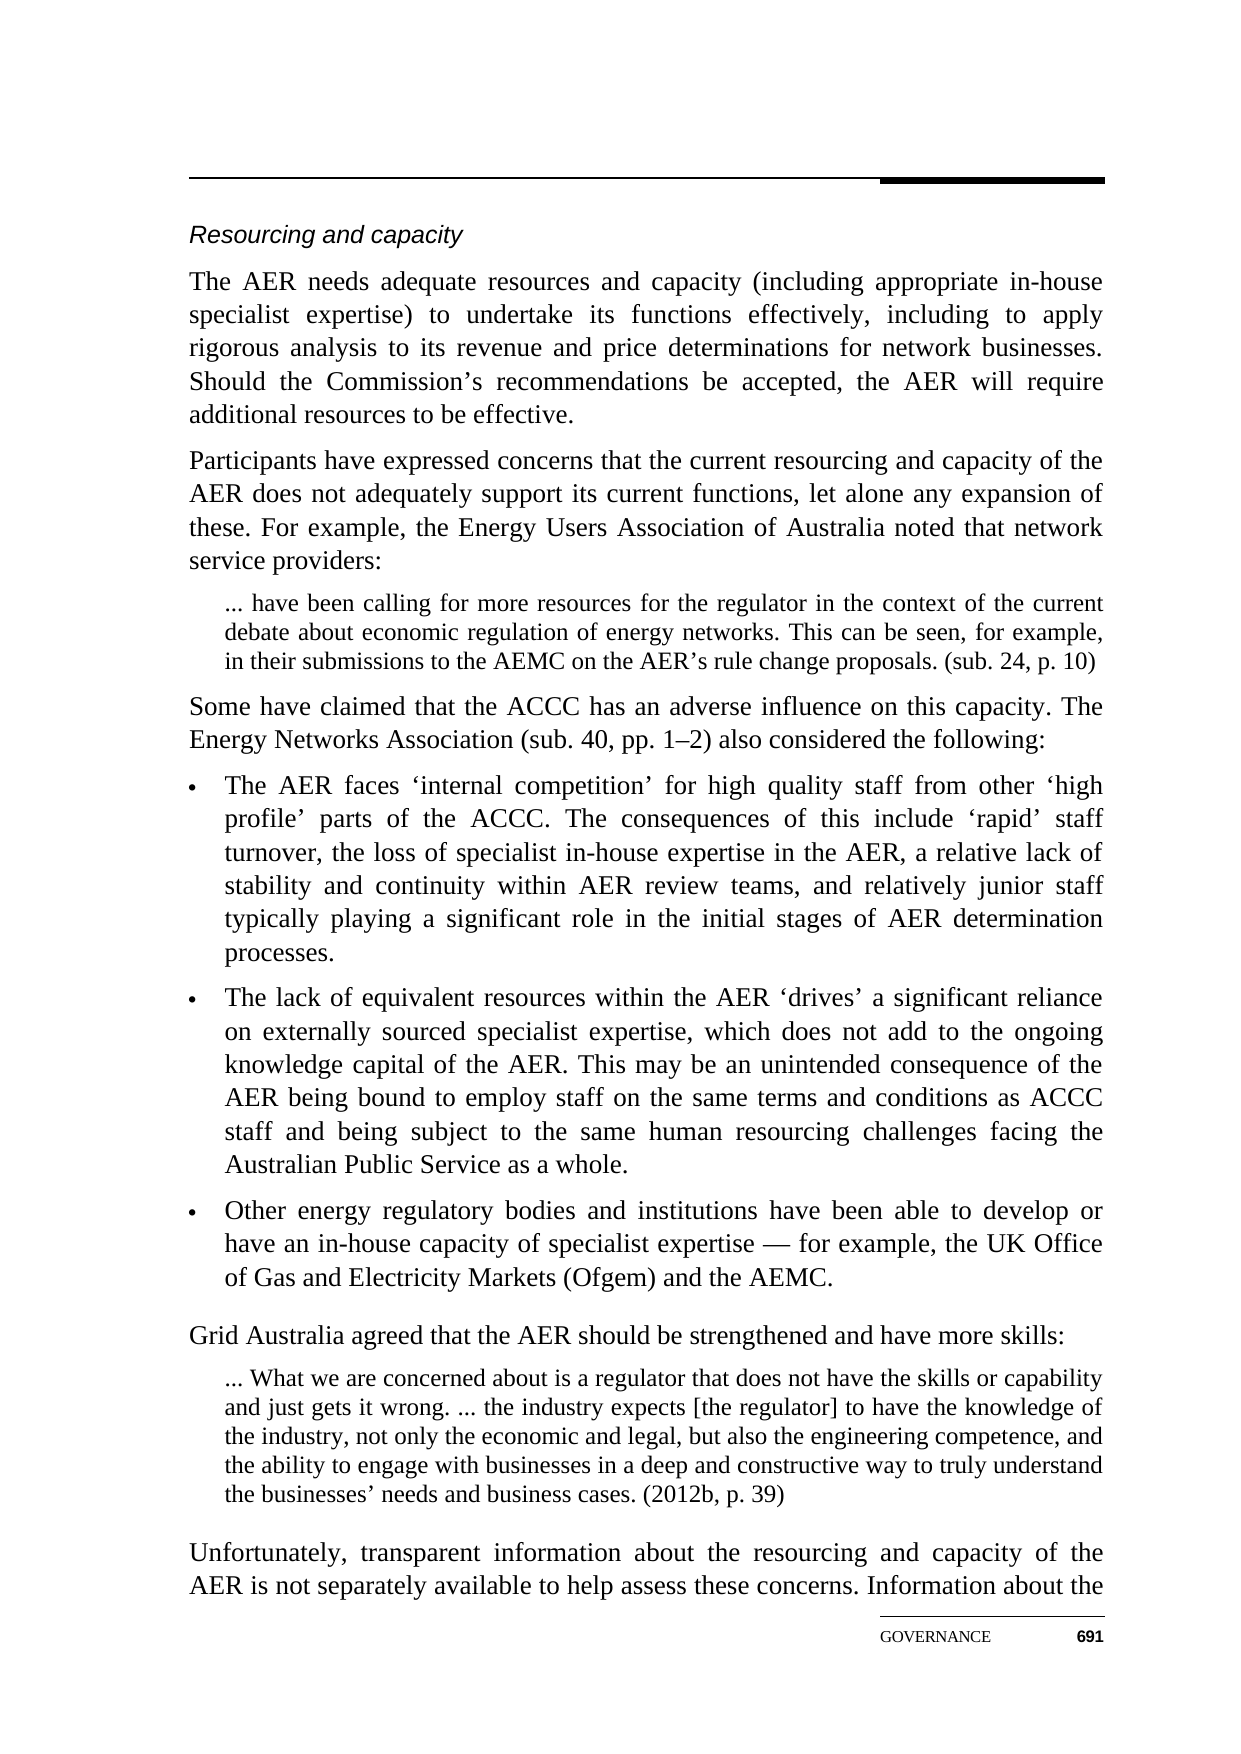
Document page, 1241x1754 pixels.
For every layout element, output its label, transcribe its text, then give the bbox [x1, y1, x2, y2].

list The lack of equivalent resources within the AER ‘drives’ a significant reliance on externally sourced specialist expertise, which does not add to the ongoing knowledge capital of the AER. This may be an unintended consequence of the AER being bound to employ staff on the same terms and conditions as ACCC staff and being subject to the same human resourcing challenges facing the Australian Public Service as a whole. [189, 979, 1104, 1179]
text Grid Australia agreed that the AER should be strengthened and have more skills: [189, 1317, 1104, 1350]
list The AER needs adequate resources and capacity (including appropriate in-house specialist expertise) to undertake its functions effectively, including to apply rigorous analysis to its revenue and price determinations for network businesses. Should the Commission’s recommendations be accepted, the AER will require additional resources to be effective. [189, 263, 1104, 429]
subtitle Resourcing and capacity [189, 217, 1104, 250]
text ... What we are concerned about is a regulator that does not have the skills or capability and just gets it wrong. ... the industry expects [the regulator] to have the knowledge of the industry, not only the economic and legal, but also the engineering competence, and the ability to engage with businesses in a deep and constructive way to truly understand the businesses’ needs and business cases. (2012b, p. 39) [224, 1363, 1104, 1508]
list Participants have expressed concerns that the current resourcing and capacity of the AER does not adequately support its current functions, let alone any expansion of these. For example, the Energy Users Association of Australia noted that network service providers: [189, 442, 1104, 575]
text ... have been calling for more resources for the regulator in the context of the current debate about economic regulation of energy networks. This can be seen, for example, in their submissions to the AEMC on the AER’s rule change proposals. (sub. 24, p. 10) [224, 588, 1104, 675]
list The AER faces ‘internal competition’ for high quality staff from other ‘high profile’ parts of the ACCC. The consequences of this include ‘rapid’ staff turnover, the loss of specialist in-house expertise in the AER, a relative lack of stability and continuity within AER review teams, and relatively junior staff typically playing a significant role in the initial stages of AER determination processes. [189, 767, 1104, 967]
list Some have claimed that the ACCC has an adverse influence on this capacity. The Energy Networks Association (sub. 40, pp. 1–2) also considered the following: [189, 688, 1104, 754]
list Other energy regulatory bodies and institutions have been able to develop or have an in-house capacity of specialist expertise — for example, the UK Office of Gas and Electricity Markets (Ofgem) and the AEMC. [189, 1192, 1104, 1292]
